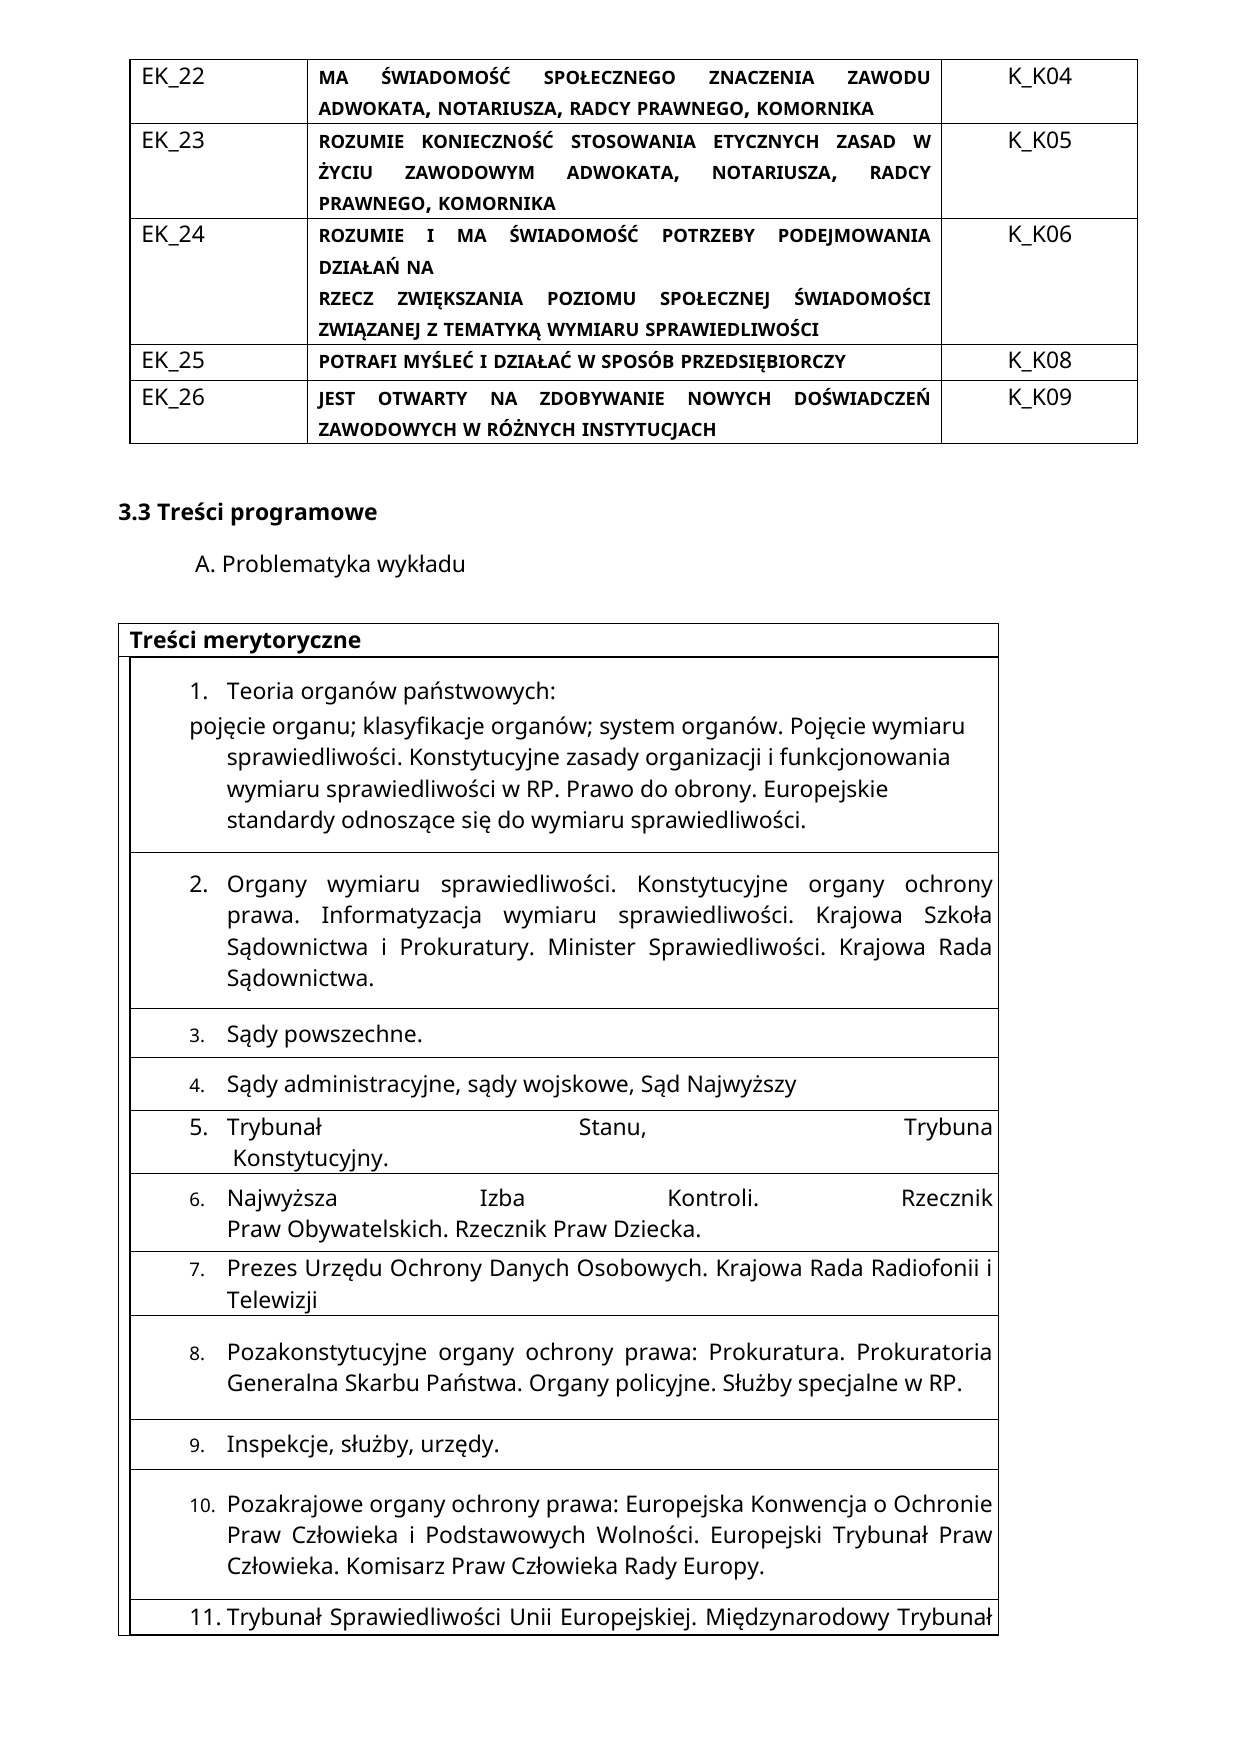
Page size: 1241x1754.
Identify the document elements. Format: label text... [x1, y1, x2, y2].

table_cell [119, 657, 129, 1635]
table_cell jest otwarty na zdobywanie nowych doświadczeń zawodowych w różnych instytucjach [308, 381, 941, 443]
table_cell EK_22 [131, 60, 307, 123]
table_cell rozumie i ma świadomość potrzeby podejmowania działań na rzecz zwiększania poziomu społecznej świadomości związanej z tematyką wymiaru sprawiedliwości [308, 219, 941, 343]
table_cell [131, 1470, 998, 1599]
table_cell EK_26 [131, 381, 307, 443]
table_cell [131, 1316, 998, 1419]
text 3.3 Treści programowe [118, 496, 1122, 527]
table_cell [131, 1058, 998, 1110]
table_header Treści merytoryczne [119, 624, 998, 656]
table_cell potrafi myśleć i działać w sposób przedsiębiorczy [308, 345, 941, 379]
table_cell K_K08 [942, 345, 1137, 379]
table_cell [131, 1420, 998, 1469]
table_cell EK_24 [131, 219, 307, 343]
table_cell [131, 1009, 998, 1057]
table_cell K_K05 [942, 124, 1137, 217]
table_cell K_K06 [942, 219, 1137, 343]
table_cell ma świadomość społecznego znaczenia zawodu adwokata, notariusza, radcy prawnego, komornika [308, 60, 941, 123]
table_cell [131, 1174, 998, 1251]
table_cell [131, 1111, 998, 1173]
table_cell rozumie konieczność stosowania etycznych zasad w życiu zawodowym adwokata, notariusza, radcy prawnego, komornika [308, 124, 941, 217]
table_cell [131, 853, 998, 1008]
table_cell K_K09 [942, 381, 1137, 443]
table_cell [131, 1252, 998, 1315]
table_cell EK_23 [131, 124, 307, 217]
list A. Problematyka wykładu [195, 548, 1122, 579]
table_cell EK_25 [131, 345, 307, 379]
table_cell [131, 658, 998, 852]
table_cell [131, 1600, 998, 1634]
table_cell K_K04 [942, 60, 1137, 123]
